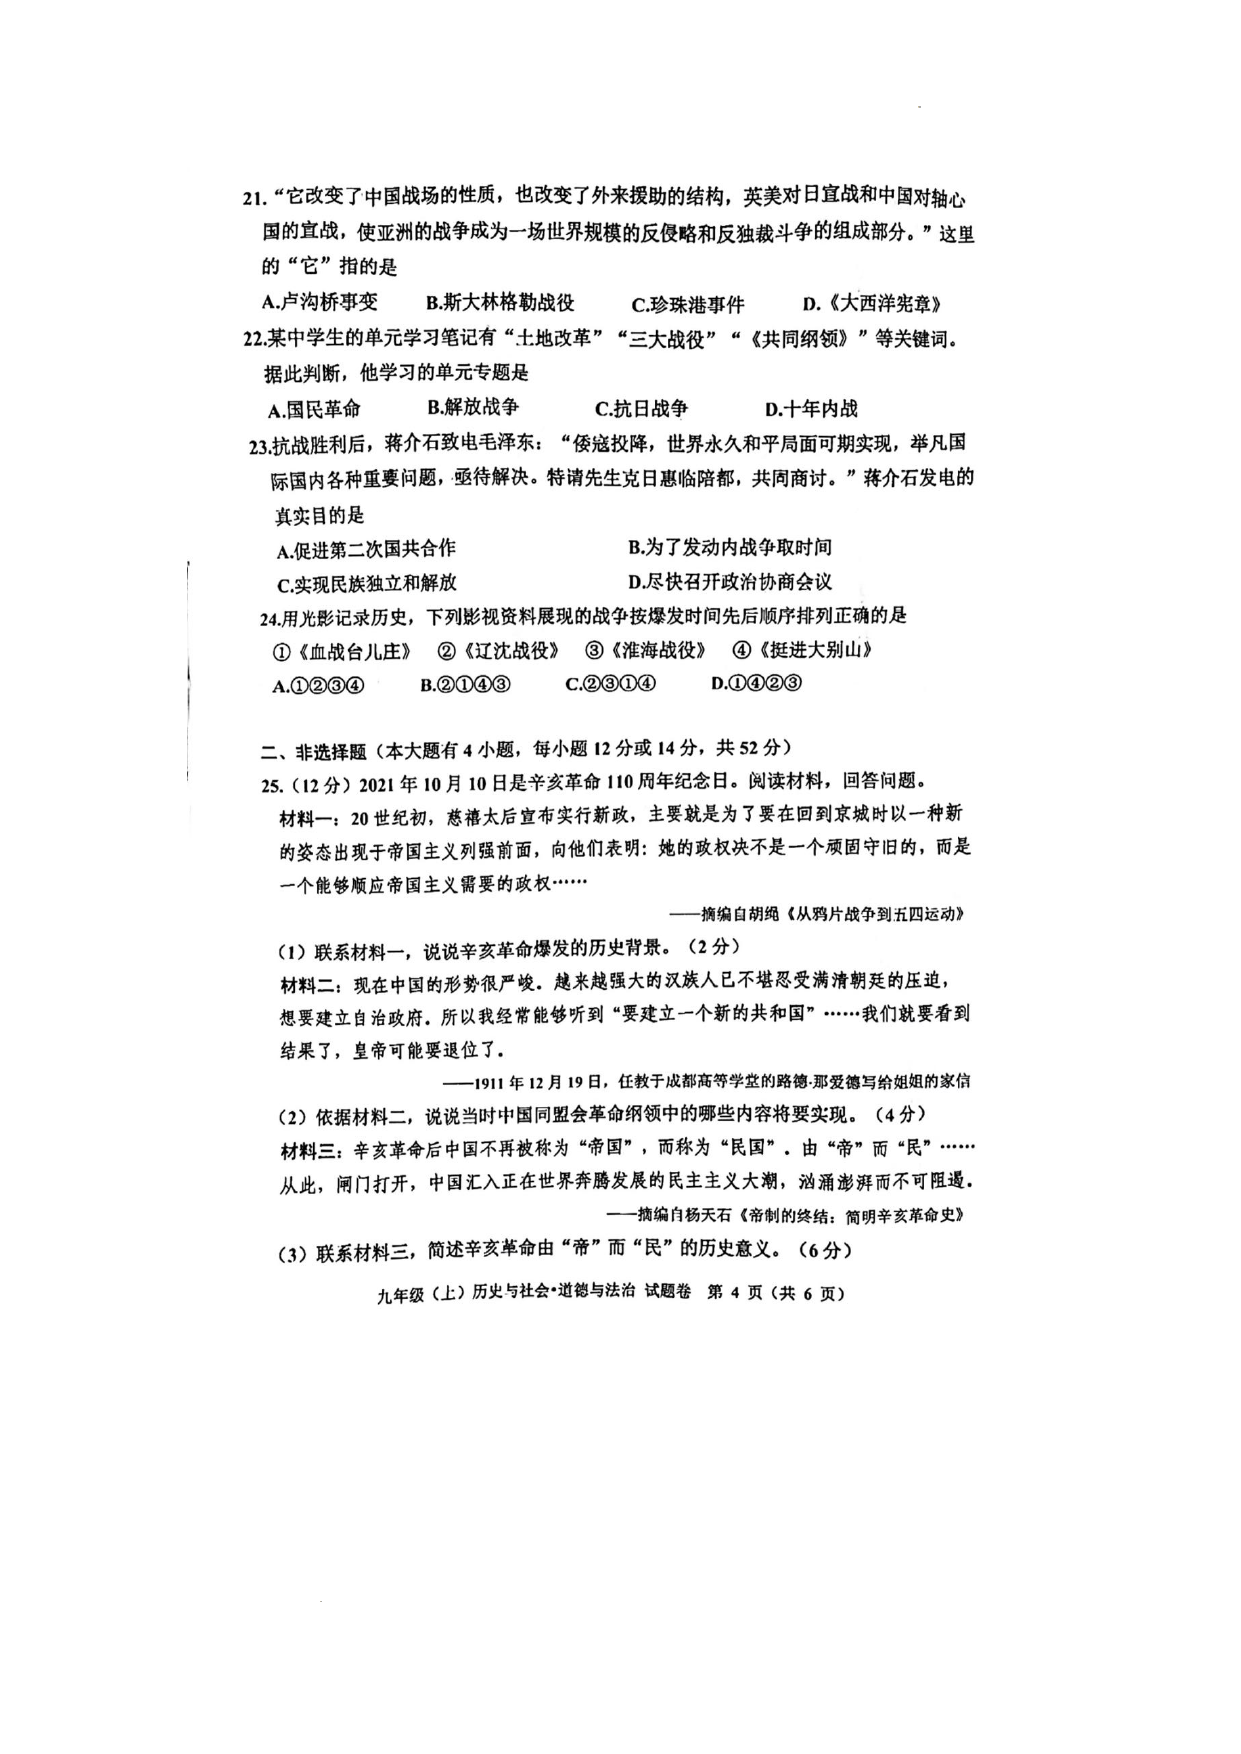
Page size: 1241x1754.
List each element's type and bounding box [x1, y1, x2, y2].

picture [187, 161, 1053, 1363]
